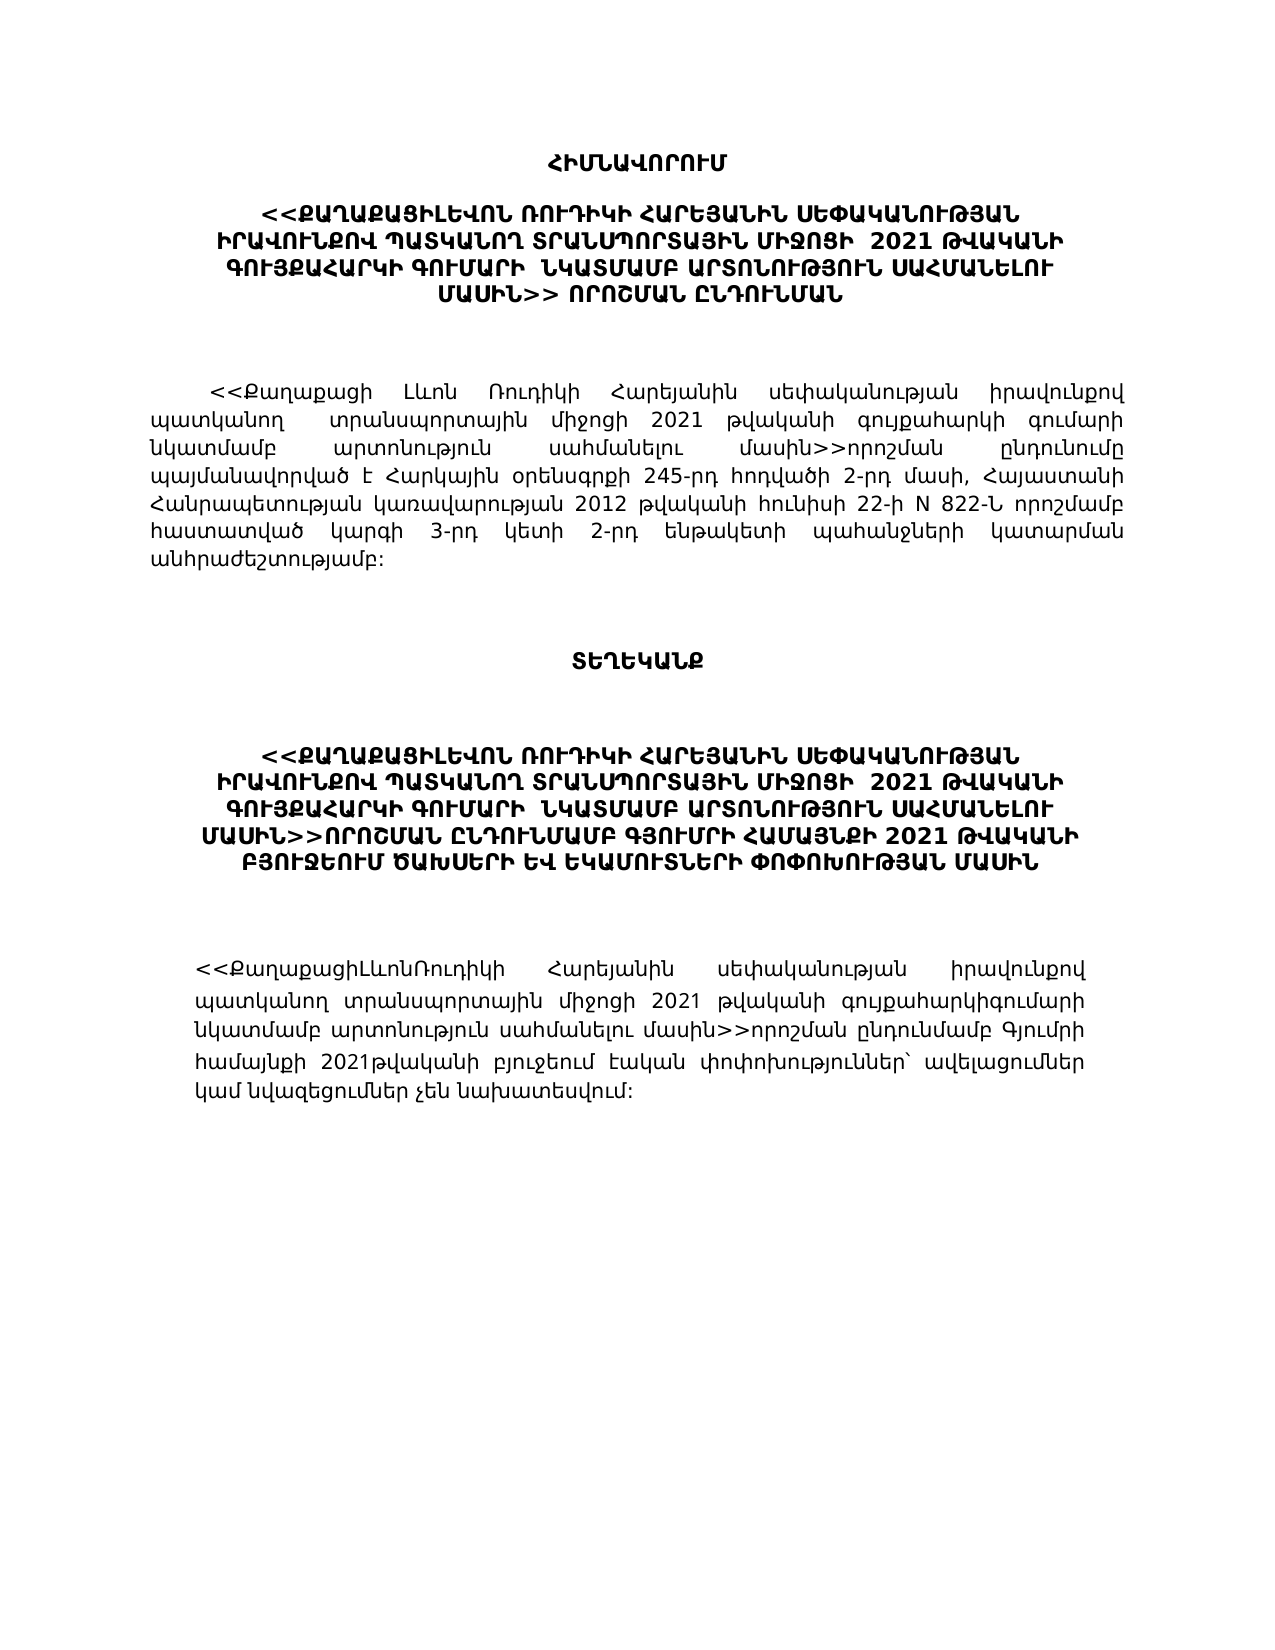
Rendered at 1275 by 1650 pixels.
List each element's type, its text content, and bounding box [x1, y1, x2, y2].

text ՀԻՄՆԱՎՈՐՈՒՄ [150, 150, 1125, 177]
text <<ՔԱՂԱՔԱՑԻԼԵՎՈՆ ՌՈՒԴԻԿԻ ՀԱՐԵՅԱՆԻՆ ՍԵՓԱԿԱՆՈՒԹՅԱՆ ԻՐԱՎՈՒՆՔՈՎ ՊԱՏԿԱՆՈՂ ՏՐԱՆՍՊՈՐՏԱՅԻՆ ՄԻՋՈՑԻ 2021 ԹՎԱԿԱՆԻ ԳՈՒՅՔԱՀԱՐԿԻ ԳՈՒՄԱՐԻ ՆԿԱՏՄԱՄԲ ԱՐՏՈՆՈՒԹՅՈՒՆ ՍԱՀՄԱՆԵԼՈՒ ՄԱՍԻՆ>> ՈՐՈՇՄԱՆ ԸՆԴՈՒՆՄԱՆ [194, 201, 1086, 308]
text <<ՔԱՂԱՔԱՑԻԼԵՎՈՆ ՌՈՒԴԻԿԻ ՀԱՐԵՅԱՆԻՆ ՍԵՓԱԿԱՆՈՒԹՅԱՆ ԻՐԱՎՈՒՆՔՈՎ ՊԱՏԿԱՆՈՂ ՏՐԱՆՍՊՈՐՏԱՅԻՆ ՄԻՋՈՑԻ 2021 ԹՎԱԿԱՆԻ ԳՈՒՅՔԱՀԱՐԿԻ ԳՈՒՄԱՐԻ ՆԿԱՏՄԱՄԲ ԱՐՏՈՆՈՒԹՅՈՒՆ ՍԱՀՄԱՆԵԼՈՒ ՄԱՍԻՆ>>ՈՐՈՇՄԱՆ ԸՆԴՈՒՆՄԱՄԲ ԳՅՈՒՄՐԻ ՀԱՄԱՅՆՔԻ 2021 ԹՎԱԿԱՆԻ ԲՅՈՒՋԵՈՒՄ ԾԱԽՍԵՐԻ ԵՎ ԵԿԱՄՈՒՏՆԵՐԻ ՓՈՓՈԽՈՒԹՅԱՆ ՄԱՍԻՆ [194, 743, 1086, 876]
text ՏԵՂԵԿԱՆՔ [150, 648, 1125, 674]
text <<ՔաղաքացիԼևոնՌուդիկի Հարեյանին սեփականության իրավունքով պատկանող տրանսպորտային միջոցի 2021 թվականի գույքահարկիգումարի նկատմամբ արտոնություն սահմանելու մասին>>որոշման ընդունմամբ Գյումրի համայնքի 2021թվականի բյուջեում էական փոփոխություններ՝ ավելացումներ կամ նվազեցումներ չեն նախատեսվում: [194, 954, 1086, 1103]
text <<Քաղաքացի Լևոն Ռուդիկի Հարեյանին սեփականության իրավունքով պատկանող տրանսպորտային միջոցի 2021 թվականի գույքահարկի գումարի նկատմամբ արտոնություն սահմանելու մասին>>որոշման ընդունումը պայմանավորված է Հարկային օրենսգրքի 245-րդ հոդվածի 2-րդ մասի, Հայաստանի Հանրապետության կառավարության 2012 թվականի հունիսի 22-ի N 822-Ն որոշմամբ հաստատված կարգի 3-րդ կետի 2-րդ ենթակետի պահանջների կատարման անհրաժեշտությամբ: [150, 380, 1125, 572]
